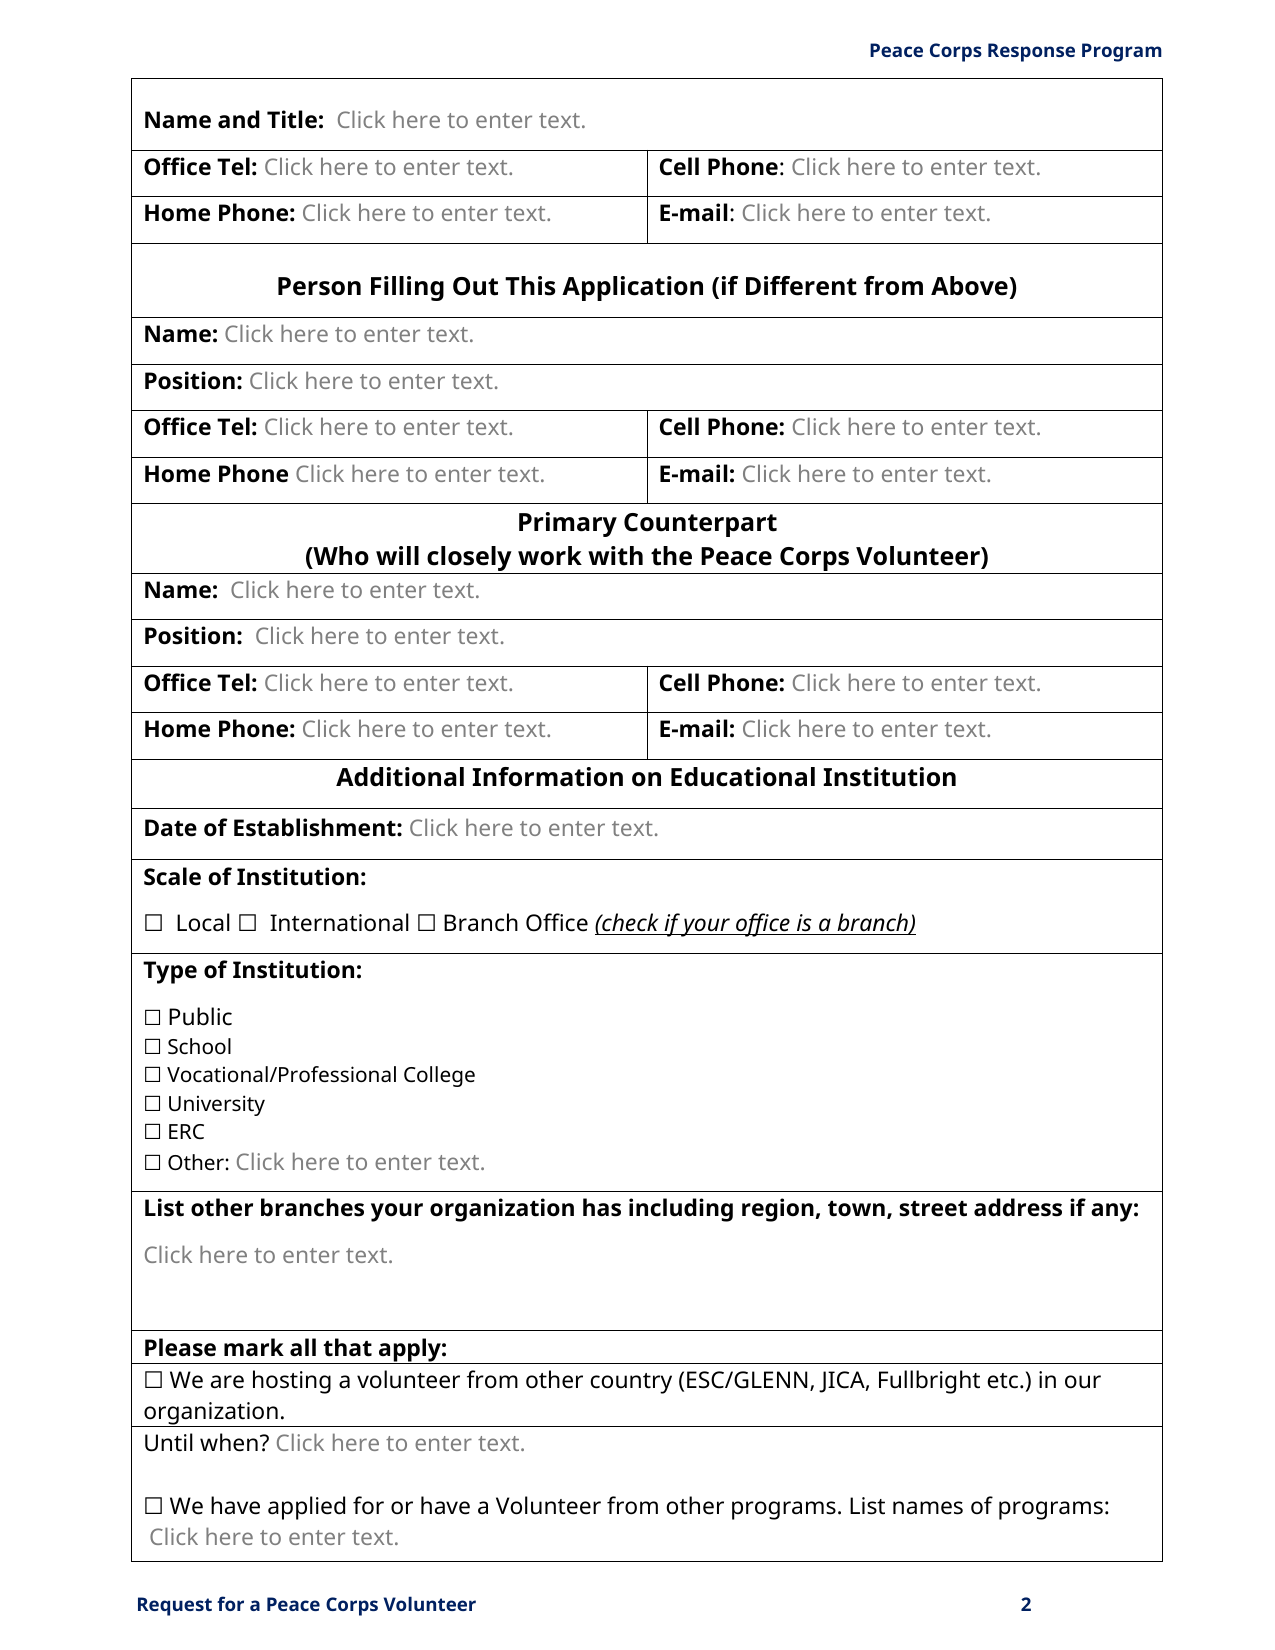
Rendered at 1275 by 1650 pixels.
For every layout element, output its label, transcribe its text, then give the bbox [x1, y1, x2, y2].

table_cell Position: [132, 620, 1162, 666]
table_cell Name: [132, 318, 1162, 364]
table_cell Cell Phone: [648, 411, 1162, 457]
table_cell We are hosting a volunteer from other country (ESC/GLENN, JICA, Fullbright etc.) in our organization. [132, 1364, 1162, 1426]
table_cell List other branches your organization has including region, town, street address if any: [132, 1192, 1162, 1330]
table_cell Scale of Institution: Local International Branch Office (check if your office is a branch) [132, 860, 1162, 953]
table_cell Position: [132, 365, 1162, 410]
table_cell Home Phone: [132, 197, 647, 243]
table_cell E-mail: [648, 197, 1162, 243]
table_cell Office Tel: [132, 411, 647, 457]
table_cell Cell Phone: [648, 151, 1162, 196]
table_cell Please mark all that apply: [132, 1331, 1162, 1363]
table_cell Name and Title: [132, 79, 1162, 149]
table_cell Additional Information on Educational Institution [132, 760, 1162, 808]
table_cell E-mail: [648, 458, 1162, 503]
table_cell E-mail: [648, 713, 1162, 759]
table_cell Type of Institution: Public School Vocational/Professional College University ERC Other: [132, 954, 1162, 1191]
table_cell Office Tel: [132, 667, 647, 712]
table_cell Person Filling Out This Application (if Different from Above) [132, 244, 1162, 317]
table_cell Home Phone [132, 458, 647, 503]
table_cell Name: [132, 574, 1162, 619]
table_cell Until when? We have applied for or have a Volunteer from other programs. List names of programs: [132, 1427, 1162, 1561]
table_cell Office Tel: [132, 151, 647, 196]
table_cell Home Phone: [132, 713, 647, 759]
table_cell Cell Phone: [648, 667, 1162, 712]
table_cell Date of Establishment: [132, 809, 1162, 859]
table_cell Primary Counterpart (Who will closely work with the Peace Corps Volunteer) [132, 504, 1162, 572]
